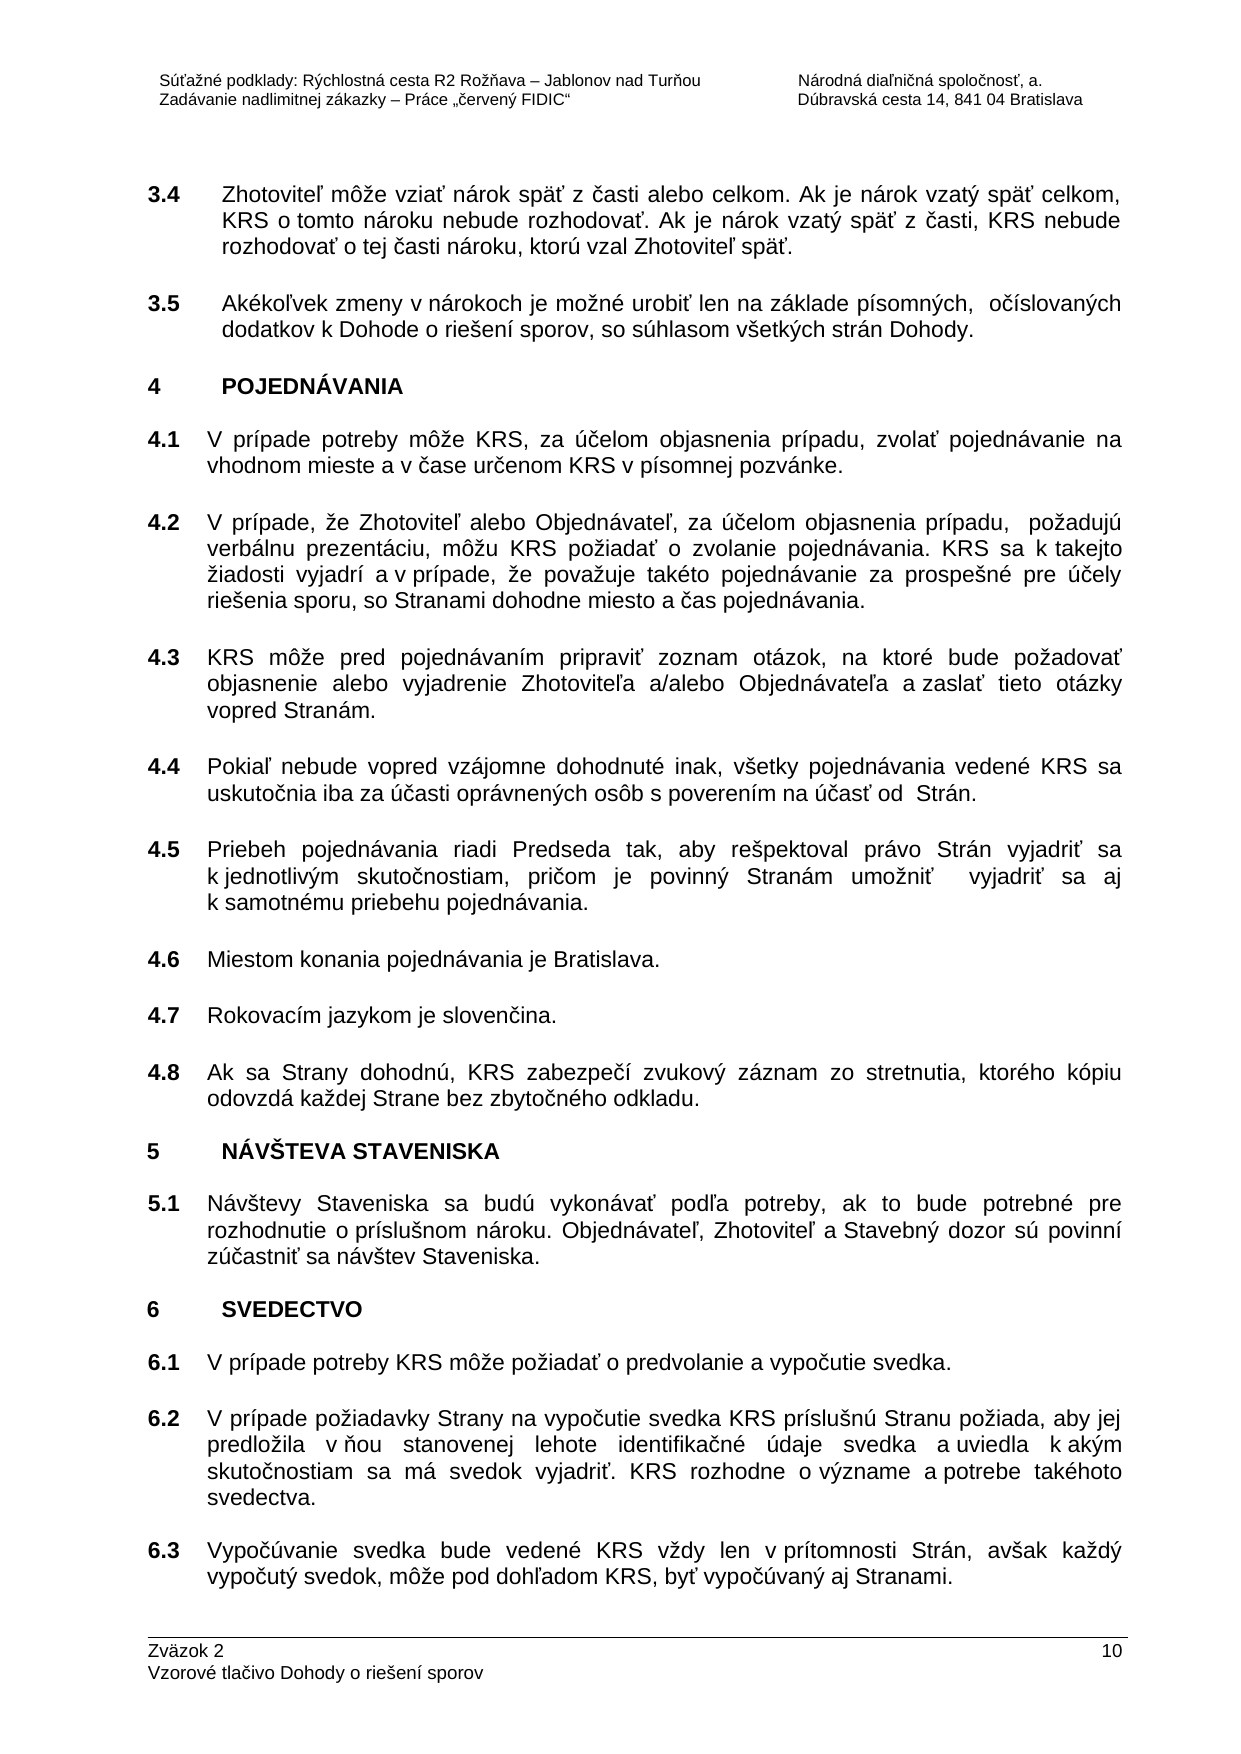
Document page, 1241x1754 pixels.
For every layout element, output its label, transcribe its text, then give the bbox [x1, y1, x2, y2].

list POJEDNÁVANIA [148, 373, 1122, 399]
list Vypočúvanie svedka bude vedené KRS vždy len v prítomnosti Strán, avšak každý vypočutý svedok, môže pod dohľadom KRS, byť vypočúvaný aj Stranami. [148, 1537, 1122, 1589]
list Ak sa Strany dohodnú, KRS zabezpečí zvukový záznam zo stretnutia, ktorého kópiu odovzdá každej Strane bez zbytočného odkladu. [148, 1059, 1122, 1111]
list KRS môže pred pojednávaním pripraviť zoznam otázok, na ktoré bude požadovať objasnenie alebo vyjadrenie Zhotoviteľa a/alebo Objednávateľa a zaslať tieto otázky vopred Stranám. [148, 644, 1122, 723]
list Pokiaľ nebude vopred vzájomne dohodnuté inak, všetky pojednávania vedené KRS sa uskutočnia iba za účasti oprávnených osôb s poverením na účasť od Strán. [148, 753, 1122, 806]
list Návštevy Staveniska sa budú vykonávať podľa potreby, ak to bude potrebné pre rozhodnutie o príslušnom nároku. Objednávateľ, Zhotoviteľ a Stavebný dozor sú povinní zúčastniť sa návštev Staveniska. [148, 1190, 1122, 1269]
list Miestom konania pojednávania je Bratislava. [148, 946, 1122, 972]
list V prípade potreby KRS môže požiadať o predvolanie a vypočutie svedka. [148, 1348, 1122, 1375]
list V prípade potreby môže KRS, za účelom objasnenia prípadu, zvolať pojednávanie na vhodnom mieste a v čase určenom KRS v písomnej pozvánke. [148, 426, 1122, 478]
list SVEDECTVO [147, 1296, 1122, 1322]
list V prípade požiadavky Strany na vypočutie svedka KRS príslušnú Stranu požiada, aby jej predložila v ňou stanovenej lehote identifikačné údaje svedka a uviedla k akým skutočnostiam sa má svedok vyjadriť. KRS rozhodne o význame a potrebe takéhoto svedectva. [148, 1405, 1122, 1511]
list Zhotoviteľ môže vziať nárok späť z časti alebo celkom. Ak je nárok vzatý späť celkom, KRS o tomto nároku nebude rozhodovať. Ak je nárok vzatý späť z časti, KRS nebude rozhodovať o tej časti nároku, ktorú vzal Zhotoviteľ späť. [148, 181, 1122, 260]
list Rokovacím jazykom je slovenčina. [148, 1002, 1122, 1028]
list Priebeh pojednávania riadi Predseda tak, aby rešpektoval právo Strán vyjadriť sa k jednotlivým skutočnostiam, pričom je povinný Stranám umožniť vyjadriť sa aj k samotnému priebehu pojednávania. [148, 836, 1122, 915]
list Akékoľvek zmeny v nárokoch je možné urobiť len na základe písomných, očíslovaných dodatkov k Dohode o riešení sporov, so súhlasom všetkých strán Dohody. [148, 290, 1122, 343]
list V prípade, že Zhotoviteľ alebo Objednávateľ, za účelom objasnenia prípadu, požadujú verbálnu prezentáciu, môžu KRS požiadať o zvolanie pojednávania. KRS sa k takejto žiadosti vyjadrí a v prípade, že považuje takéto pojednávanie za prospešné pre účely riešenia sporu, so Stranami dohodne miesto a čas pojednávania. [148, 508, 1122, 614]
list NÁVŠTEVA STAVENISKA [147, 1138, 1122, 1164]
